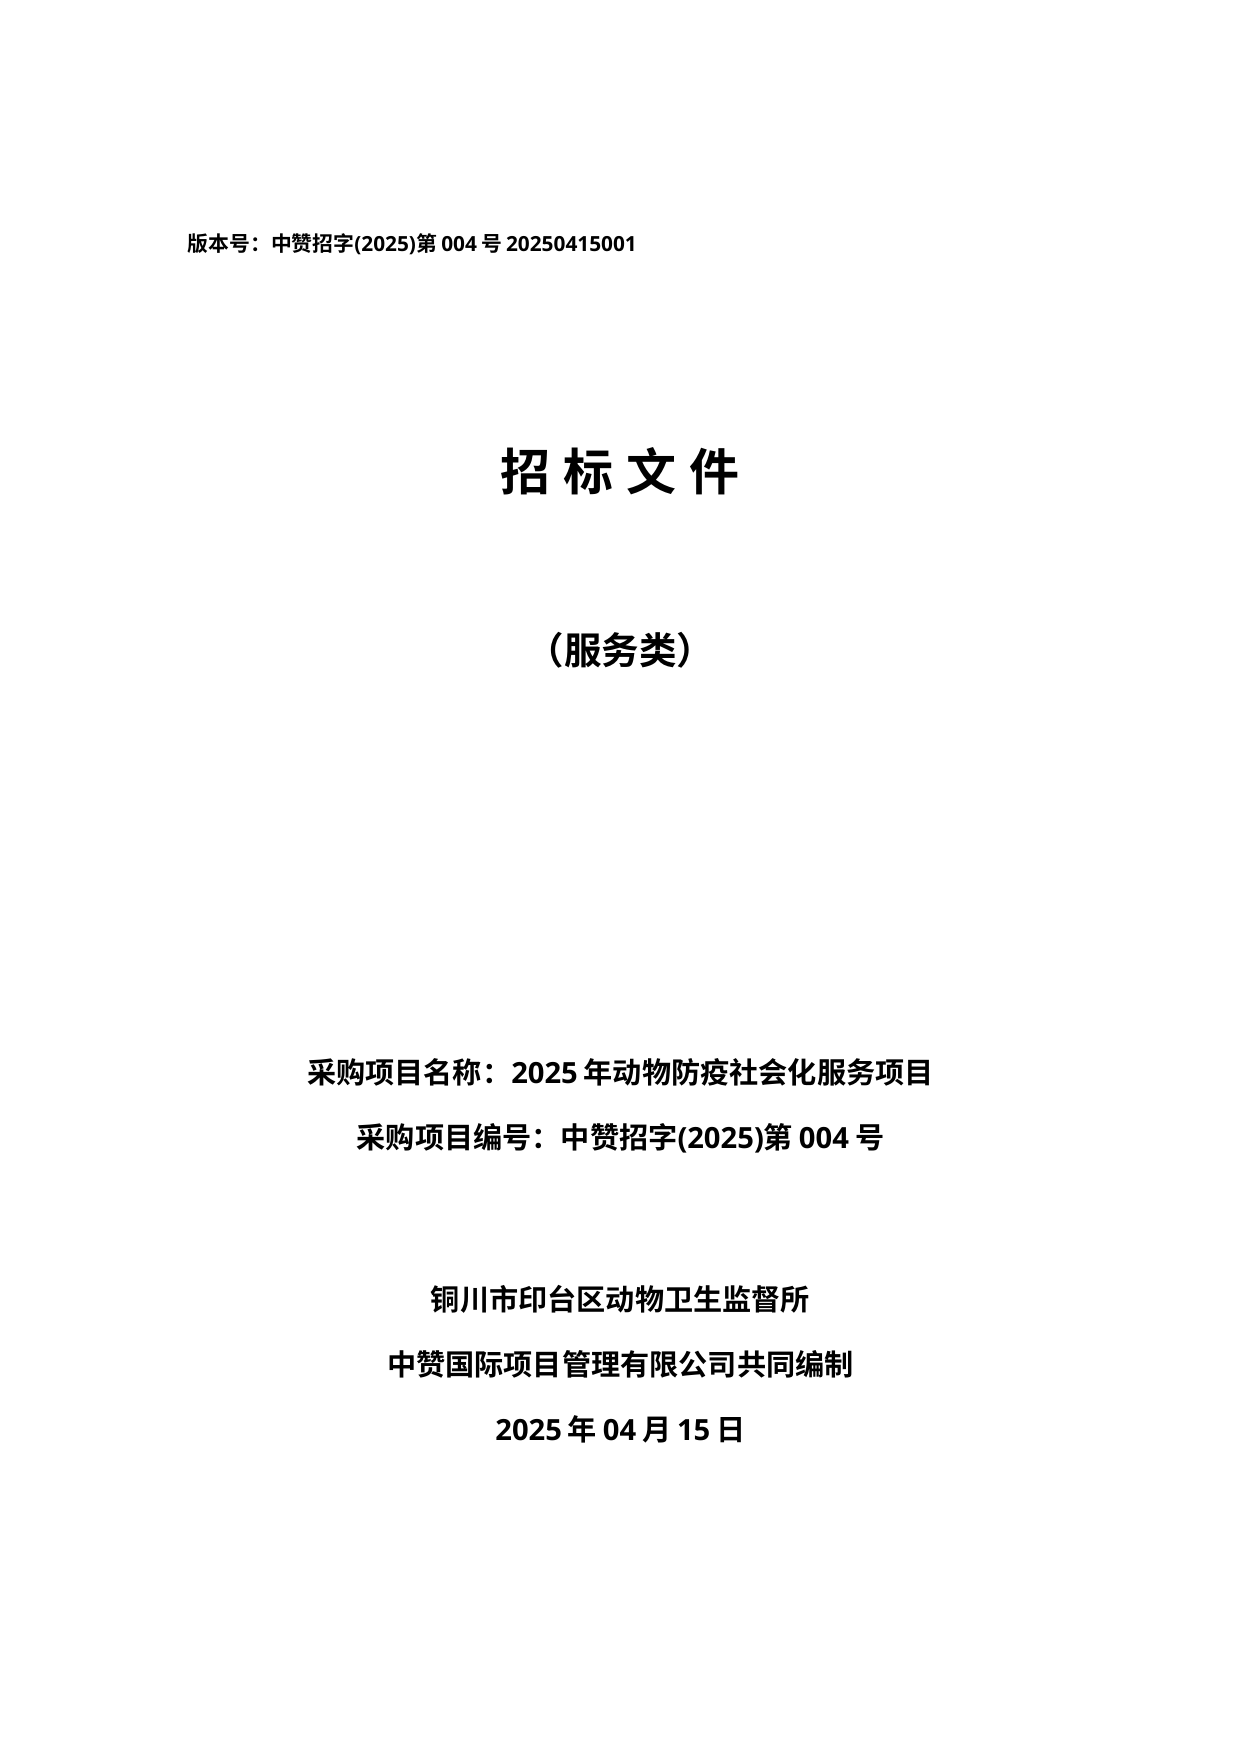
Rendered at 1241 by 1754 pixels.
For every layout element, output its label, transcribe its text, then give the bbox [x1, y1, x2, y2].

text 采购项目名称：2025年动物防疫社会化服务项目 [187, 1039, 1053, 1104]
text 中赞国际项目管理有限公司共同编制 [187, 1332, 1053, 1397]
text 采购项目编号：中赞招字(2025)第004号 [187, 1104, 1053, 1267]
text 铜川市印台区动物卫生监督所 [187, 1267, 1053, 1332]
text 版本号：中赞招字(2025)第004号20250415001 [187, 227, 1053, 422]
text 招 标 文 件 [187, 422, 1053, 617]
text 2025年04月15日 [187, 1397, 1053, 1462]
text （服务类） [187, 617, 1053, 1039]
